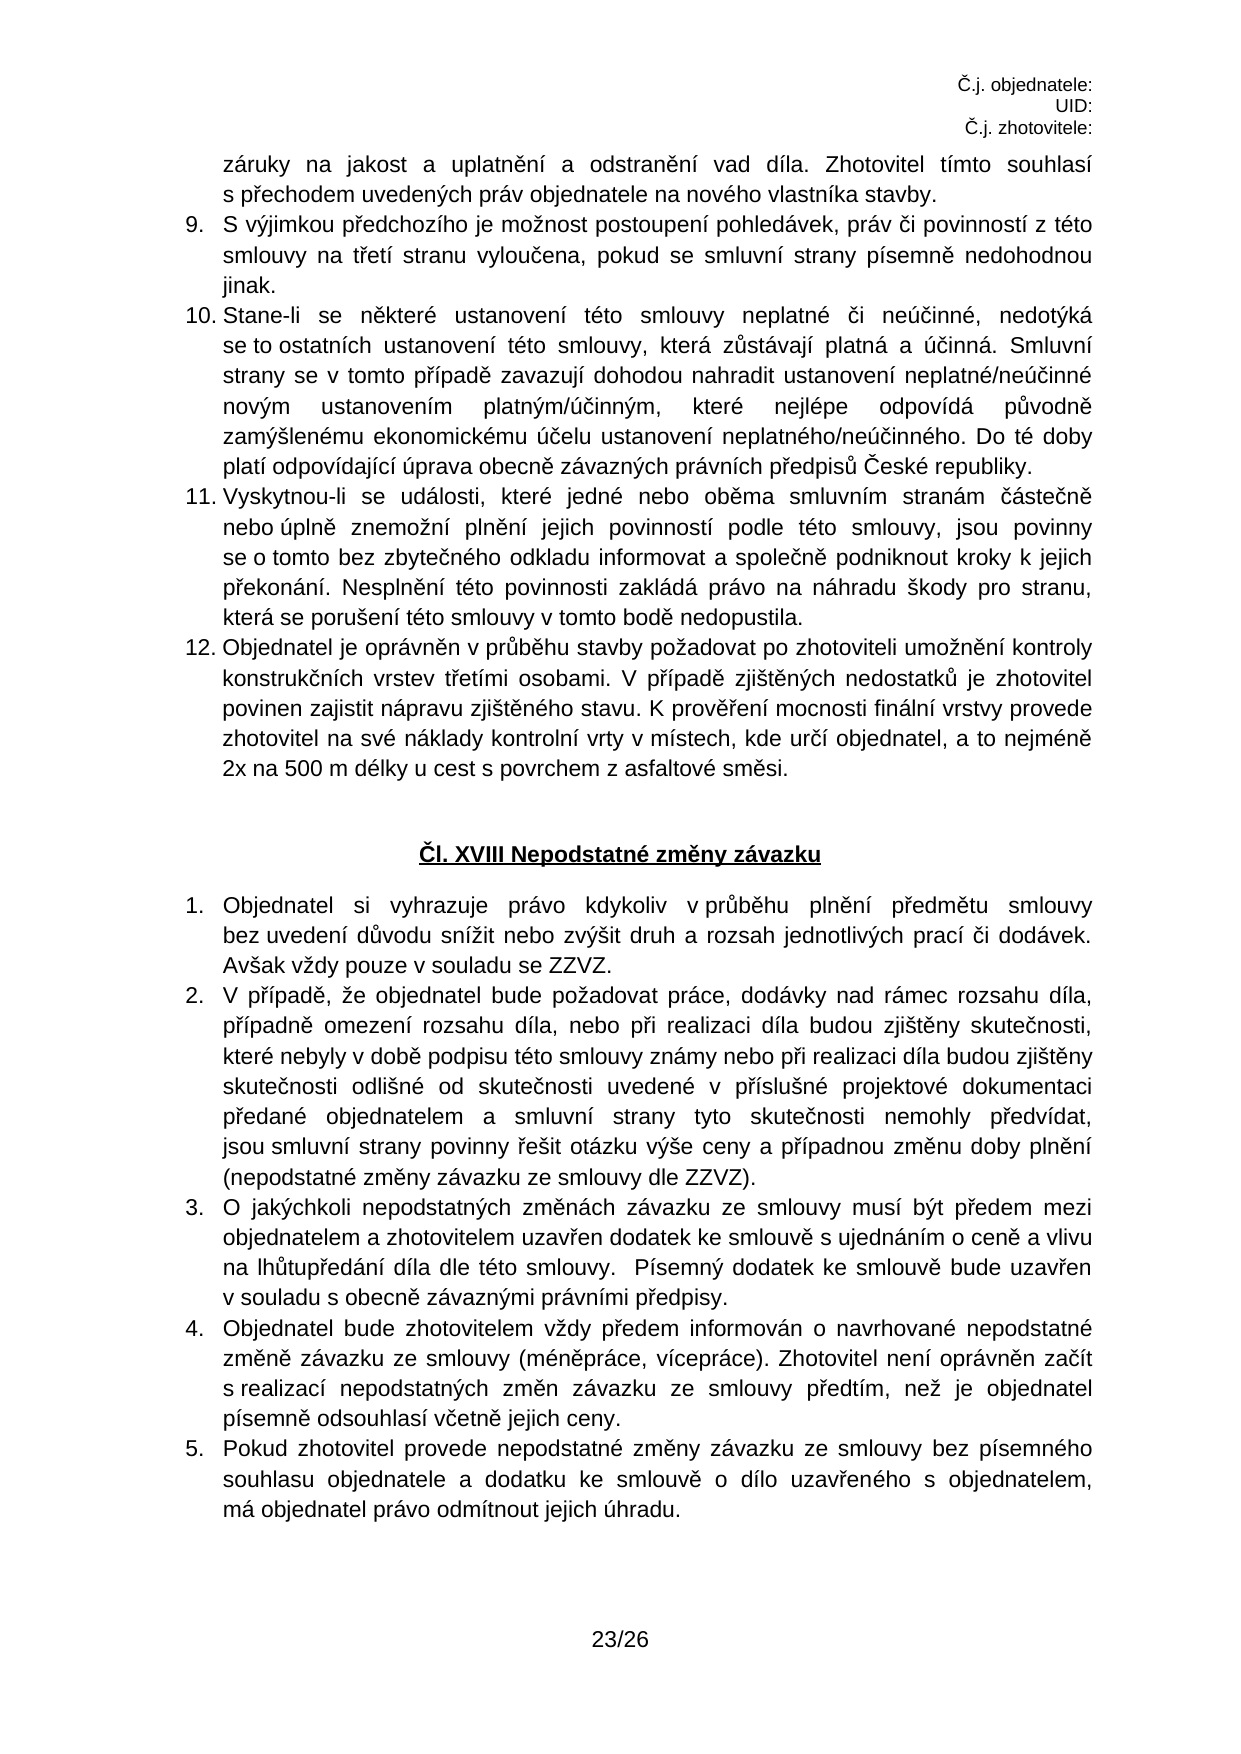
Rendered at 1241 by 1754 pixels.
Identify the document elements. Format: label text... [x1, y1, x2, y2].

list O jakýchkoli nepodstatných změnách závazku ze smlouvy musí být předem mezi objednatelem a zhotovitelem uzavřen dodatek ke smlouvě s ujednáním o ceně a vlivu na lhůtupředání díla dle této smlouvy. Písemný dodatek ke smlouvě bude uzavřen v souladu s obecně závaznými právními předpisy. [185, 1194, 1093, 1311]
list Objednatel bude zhotovitelem vždy předem informován o navrhované nepodstatné změně závazku ze smlouvy (méněpráce, vícepráce). Zhotovitel není oprávněn začít s realizací nepodstatných změn závazku ze smlouvy předtím, než je objednatel písemně odsouhlasí včetně jejich ceny. [185, 1314, 1093, 1431]
list Objednatel si vyhrazuje právo kdykoliv v průběhu plnění předmětu smlouvy bez uvedení důvodu snížit nebo zvýšit druh a rozsah jednotlivých prací či dodávek. Avšak vždy pouze v souladu se ZZVZ. [185, 892, 1093, 978]
list Pokud zhotovitel provede nepodstatné změny závazku ze smlouvy bez písemného souhlasu objednatele a dodatku ke smlouvě o dílo uzavřeného s objednatelem, má objednatel právo odmítnout jejich úhradu. [185, 1435, 1093, 1522]
list Vyskytnou-li se události, které jedné nebo oběma smluvním stranám částečně nebo úplně znemožní plnění jejich povinností podle této smlouvy, jsou povinny se o tomto bez zbytečného odkladu informovat a společně podniknout kroky k jejich překonání. Nesplnění této povinnosti zakládá právo na náhradu škody pro stranu, která se porušení této smlouvy v tomto bodě nedopustila. [185, 483, 1093, 630]
list V případě, že objednatel bude požadovat práce, dodávky nad rámec rozsahu díla, případně omezení rozsahu díla, nebo při realizaci díla budou zjištěny skutečnosti, které nebyly v době podpisu této smlouvy známy nebo při realizaci díla budou zjištěny skutečnosti odlišné od skutečnosti uvedené v příslušné projektové dokumentaci předané objednatelem a smluvní strany tyto skutečnosti nemohly předvídat, jsou smluvní strany povinny řešit otázku výše ceny a případnou změnu doby plnění (nepodstatné změny závazku ze smlouvy dle ZZVZ). [185, 982, 1093, 1190]
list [185, 151, 1093, 207]
list Stane-li se některé ustanovení této smlouvy neplatné či neúčinné, nedotýká se to ostatních ustanovení této smlouvy, která zůstávají platná a účinná. Smluvní strany se v tomto případě zavazují dohodou nahradit ustanovení neplatné/neúčinné novým ustanovením platným/účinným, které nejlépe odpovídá původně zamýšlenému ekonomickému účelu ustanovení neplatného/neúčinného. Do té doby platí odpovídající úprava obecně závazných právních předpisů České republiky. [185, 302, 1093, 479]
list Objednatel je oprávněn v průběhu stavby požadovat po zhotoviteli umožnění kontroly konstrukčních vrstev třetími osobami. V případě zjištěných nedostatků je zhotovitel povinen zajistit nápravu zjištěného stavu. K prověření mocnosti finální vrstvy provede zhotovitel na své náklady kontrolní vrty v místech, kde určí objednatel, a to nejméně 2x na 500 m délky u cest s povrchem z asfaltové směsi. [185, 634, 1093, 781]
list S výjimkou předchozího je možnost postoupení pohledávek, práv či povinností z této smlouvy na třetí stranu vyloučena, pokud se smluvní strany písemně nedohodnou jinak. [185, 211, 1093, 298]
text Čl. XVIII Nepodstatné změny závazku [148, 841, 1093, 867]
